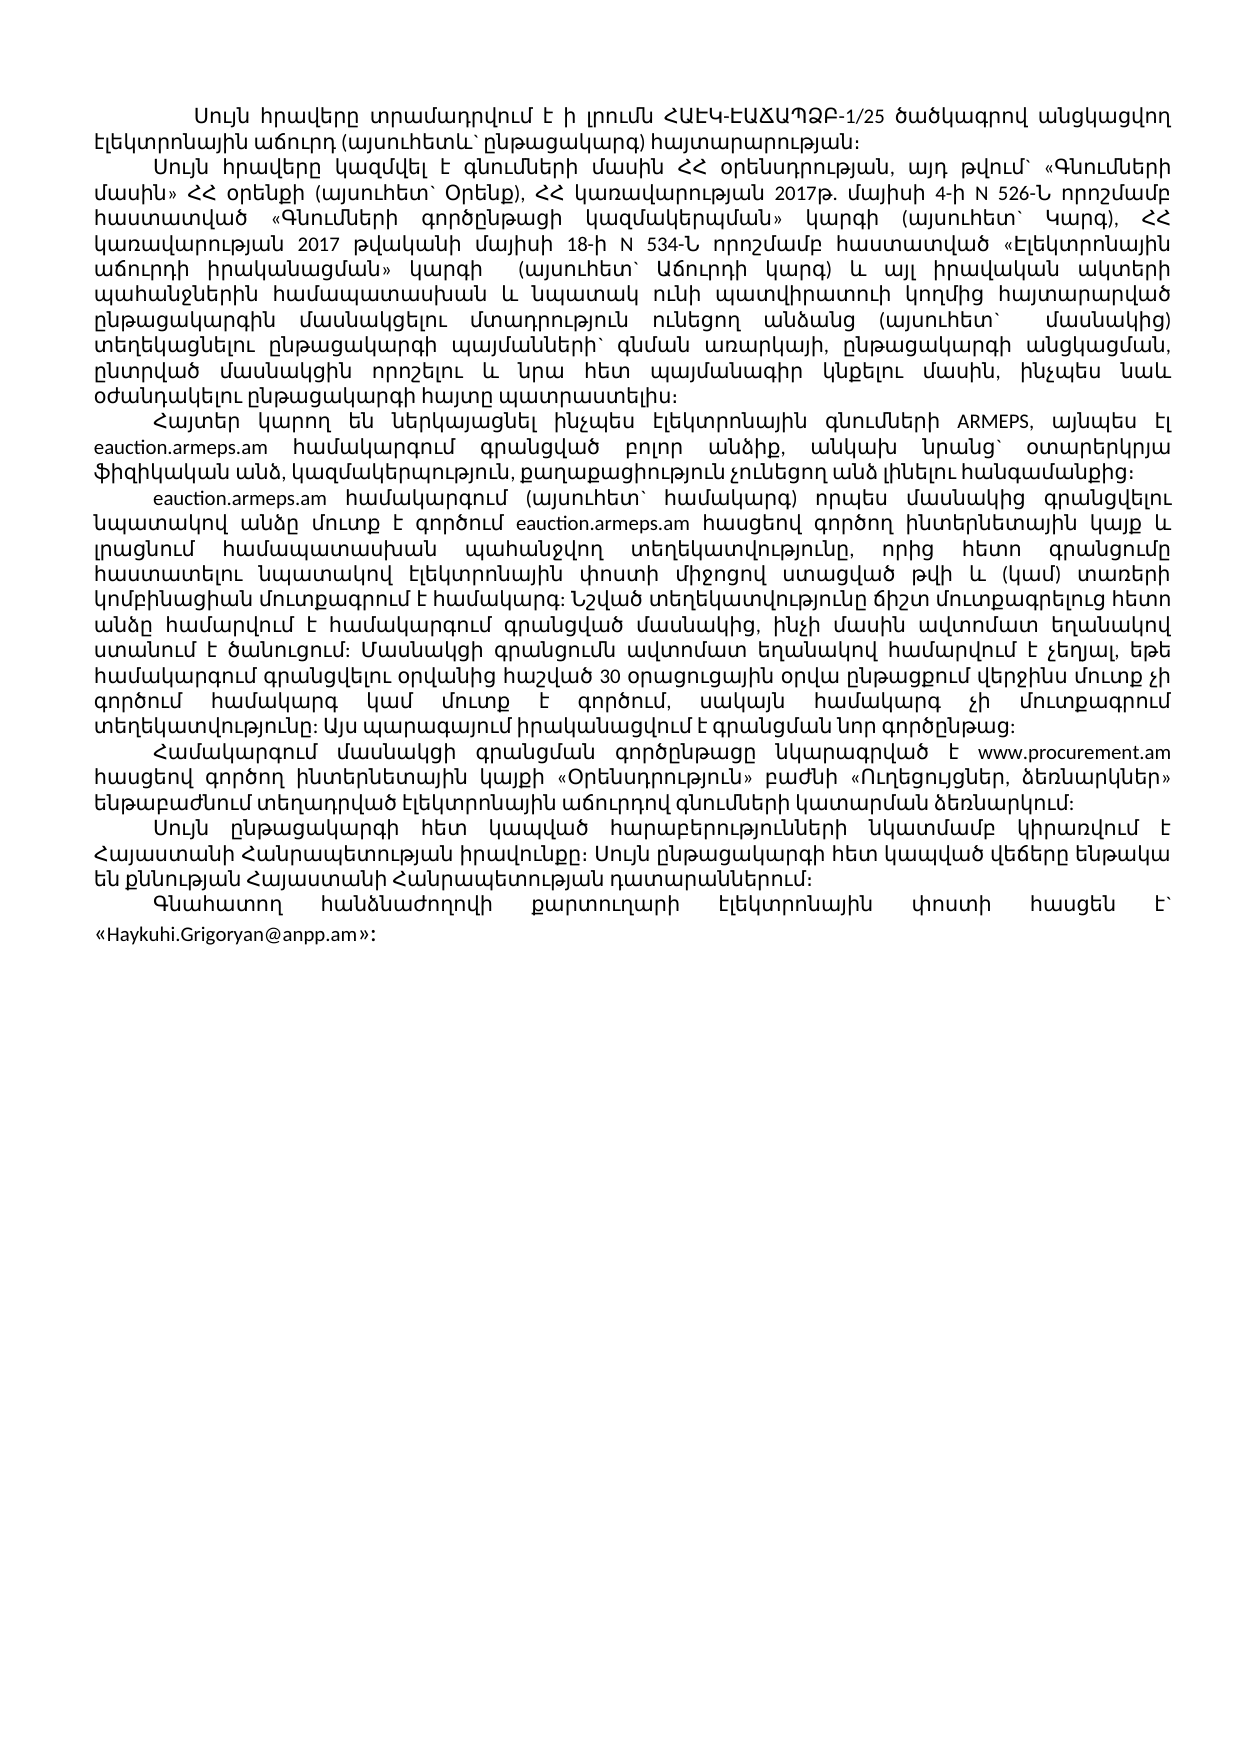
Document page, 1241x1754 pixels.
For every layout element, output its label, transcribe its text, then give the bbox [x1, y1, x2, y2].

text Գնահատող հանձնաժողովի քարտուղարի էլեկտրոնային փոստի հասցեն է` «Haykuhi.Grigoryan@anpp.am»: [94, 892, 1171, 948]
text Սույն հրավերը կազմվել է գնումների մասին ՀՀ օրենսդրության, այդ թվում` «Գնումների մասին» ՀՀ օրենքի (այսուհետ` Օրենք), ՀՀ կառավարության 2017թ. մայիսի 4-ի N 526-Ն որոշմամբ հաստատված «Գնումների գործընթացի կազմակերպման» կարգի (այսուհետ` Կարգ), ՀՀ կառավարության 2017 թվականի մայիսի 18-ի N 534-Ն որոշմամբ հաստատված «Էլեկտրոնային աճուրդի իրականացման» կարգի (այսուհետ` Աճուրդի կարգ) և այլ իրավական ակտերի պահանջներին համապատասխան և նպատակ ունի պատվիրատուի կողմից հայտարարված ընթացակարգին մասնակցելու մտադրություն ունեցող անձանց (այսուհետ` մասնակից) տեղեկացնելու ընթացակարգի պայմանների` գնման առարկայի, ընթացակարգի անցկացման, ընտրված մասնակցին որոշելու և նրա հետ պայմանագիր կնքելու մասին, ինչպես նաև օժանդակելու ընթացակարգի հայտը պատրաստելիս։ [94, 154, 1171, 409]
text eauction.armeps.am համակարգում (այսուհետ` համակարգ) որպես մասնակից գրանցվելու նպատակով անձը մուտք է գործում eauction.armeps.am հասցեով գործող ինտերնետային կայք և լրացնում համապատասխան պահանջվող տեղեկատվությունը, որից հետո գրանցումը հաստատելու նպատակով էլեկտրոնային փոստի միջոցով ստացված թվի և (կամ) տառերի կոմբինացիան մուտքագրում է համակարգ: Նշված տեղեկատվությունը ճիշտ մուտքագրելուց հետո անձը համարվում է համակարգում գրանցված մասնակից, ինչի մասին ավտոմատ եղանակով ստանում է ծանուցում: Մասնակցի գրանցումն ավտոմատ եղանակով համարվում է չեղյալ, եթե համակարգում գրանցվելու օրվանից հաշված 30 օրացուցային օրվա ընթացքում վերջինս մուտք չի գործում համակարգ կամ մուտք է գործում, սակայն համակարգ չի մուտքագրում տեղեկատվությունը: Այս պարագայում իրականացվում է գրանցման նոր գործընթաց: [94, 485, 1171, 739]
text Սույն հրավերը տրամադրվում է ի լրումն ՀԱԷԿ-ԷԱՃԱՊՁԲ-1/25 ծածկագրով անցկացվող էլեկտրոնային աճուրդ (այսուհետև` ընթացակարգ) հայտարարության։ [94, 104, 1171, 154]
text Սույն ընթացակարգի հետ կապված հարաբերությունների նկատմամբ կիրառվում է Հայաստանի Հանրապետության իրավունքը։ Սույն ընթացակարգի հետ կապված վեճերը ենթակա են քննության Հայաստանի Հանրապետության դատարաններում։ [94, 815, 1171, 892]
text Հայտեր կարող են ներկայացնել ինչպես էլեկտրոնային գնումների ARMEPS, այնպես էլ eauction.armeps.am համակարգում գրանցված բոլոր անձիք, անկախ նրանց` օտարերկրյա ֆիզիկական անձ, կազմակերպություն, քաղաքացիություն չունեցող անձ լինելու հանգամանքից։ [94, 409, 1171, 485]
text Համակարգում մասնակցի գրանցման գործընթացը նկարագրված է www.procurement.am հասցեով գործող ինտերնետային կայքի «Օրենսդրություն» բաժնի «Ուղեցույցներ, ձեռնարկներ» ենթաբաժնում տեղադրված էլեկտրոնային աճուրդով գնումների կատարման ձեռնարկում: [94, 739, 1171, 815]
